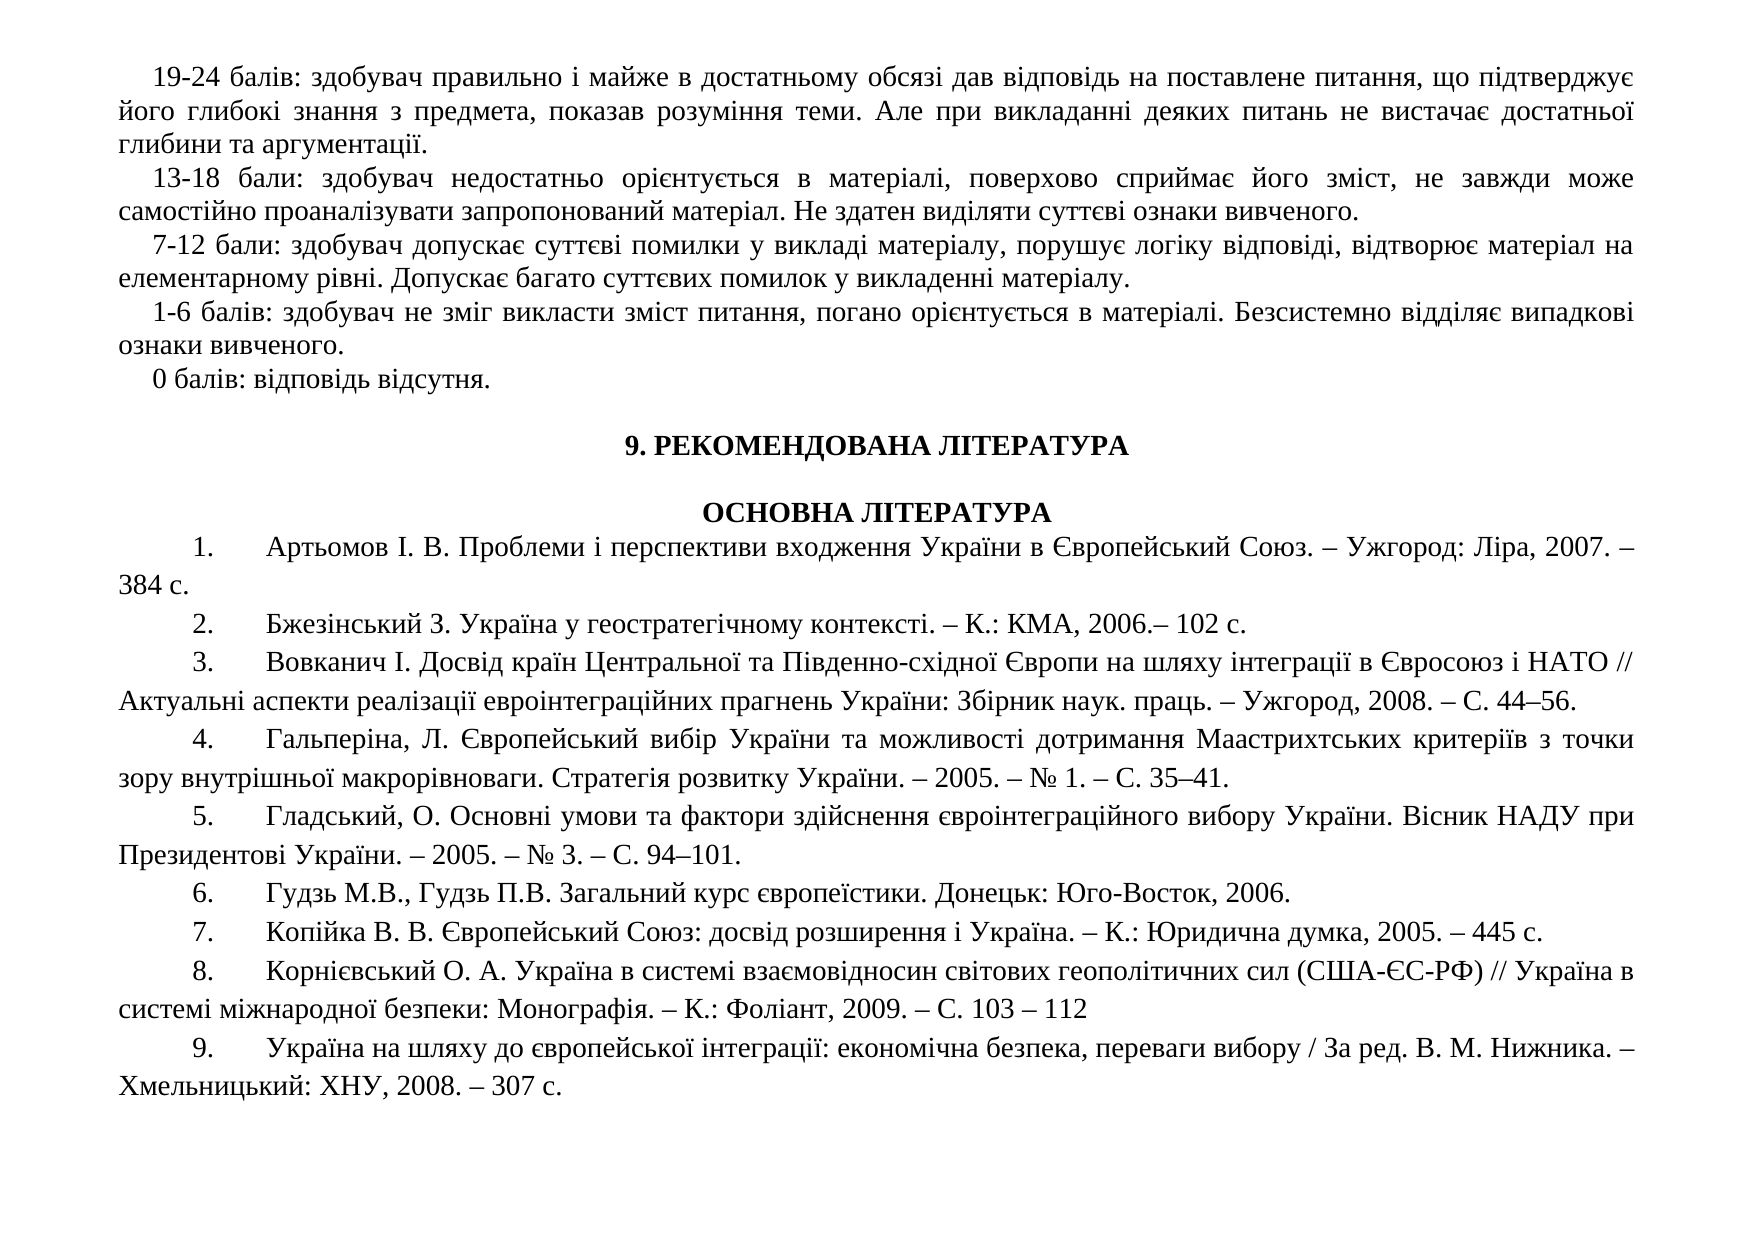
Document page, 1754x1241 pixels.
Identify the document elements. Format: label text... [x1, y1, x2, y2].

list Гладський, О. Основні умови та фактори здійснення євроінтеграційного вибору України. Вісник НАДУ при Президентові України. – 2005. – № 3. – С. 94–101. [118, 798, 1636, 871]
list Бжезінський З. Україна у геостратегічному контексті. – К.: КМА, 2006.– 102 с. [118, 606, 1636, 639]
text 19-24 балів: здобувач правильно і майже в достатньому обсязі дав відповідь на поставлене питання, що підтверджує його глибокі знання з предмета, показав розуміння теми. Але при викладанні деяких питань не вистачає достатньої глибини та аргументації. [118, 59, 1636, 160]
list Копійка В. В. Європейський Союз: досвід розширення і Україна. – К.: Юридична думка, 2005. – 445 с. [118, 914, 1636, 948]
list Корнієвський О. А. Україна в системі взаємовідносин світових геополітичних сил (США-ЄС-РФ) // Україна в системі міжнародної безпеки: Монографія. – К.: Фоліант, 2009. – С. 103 – 112 [118, 953, 1636, 1025]
text 0 балів: відповідь відсутня. [118, 361, 1636, 394]
text 9. Рекомендована література [118, 428, 1636, 462]
text Основна література [118, 495, 1636, 529]
list Гудзь М.В., Гудзь П.В. Загальний курс європеїстики. Донецьк: Юго-Восток, 2006. [118, 876, 1636, 909]
text 13-18 бали: здобувач недостатньо орієнтується в матеріалі, поверхово сприймає його зміст, не завжди може самостійно проаналізувати запропонований матеріал. Не здатен виділяти суттєві ознаки вивченого. [118, 160, 1636, 227]
list Артьомов І. В. Проблеми і перспективи входження України в Європейський Союз. – Ужгород: Ліра, 2007. – 384 с. [118, 529, 1636, 601]
list Гальперіна, Л. Європейський вибір України та можливості дотримання Маастрихтських критеріїв з точки зору внутрішньої макрорівноваги. Стратегія розвитку України. – 2005. – № 1. – С. 35–41. [118, 721, 1636, 793]
list Україна на шляху до європейської інтеграції: економічна безпека, переваги вибору / За ред. В. М. Нижника. – Хмельницький: ХНУ, 2008. – 307 с. [118, 1030, 1636, 1102]
text 1-6 балів: здобувач не зміг викласти зміст питання, погано орієнтується в матеріалі. Безсистемно відділяє випадкові ознаки вивченого. [118, 294, 1636, 361]
text 7-12 бали: здобувач допускає суттєві помилки у викладі матеріалу, порушує логіку відповіді, відтворює матеріал на елементарному рівні. Допускає багато суттєвих помилок у викладенні матеріалу. [118, 227, 1636, 294]
list Вовканич І. Досвід країн Центральної та Південно-східної Європи на шляху інтеграції в Євросоюз і НАТО // Актуальні аспекти реалізації евроінтеграційних прагнень України: Збірник наук. праць. – Ужгород, 2008. – С. 44–56. [118, 644, 1636, 716]
